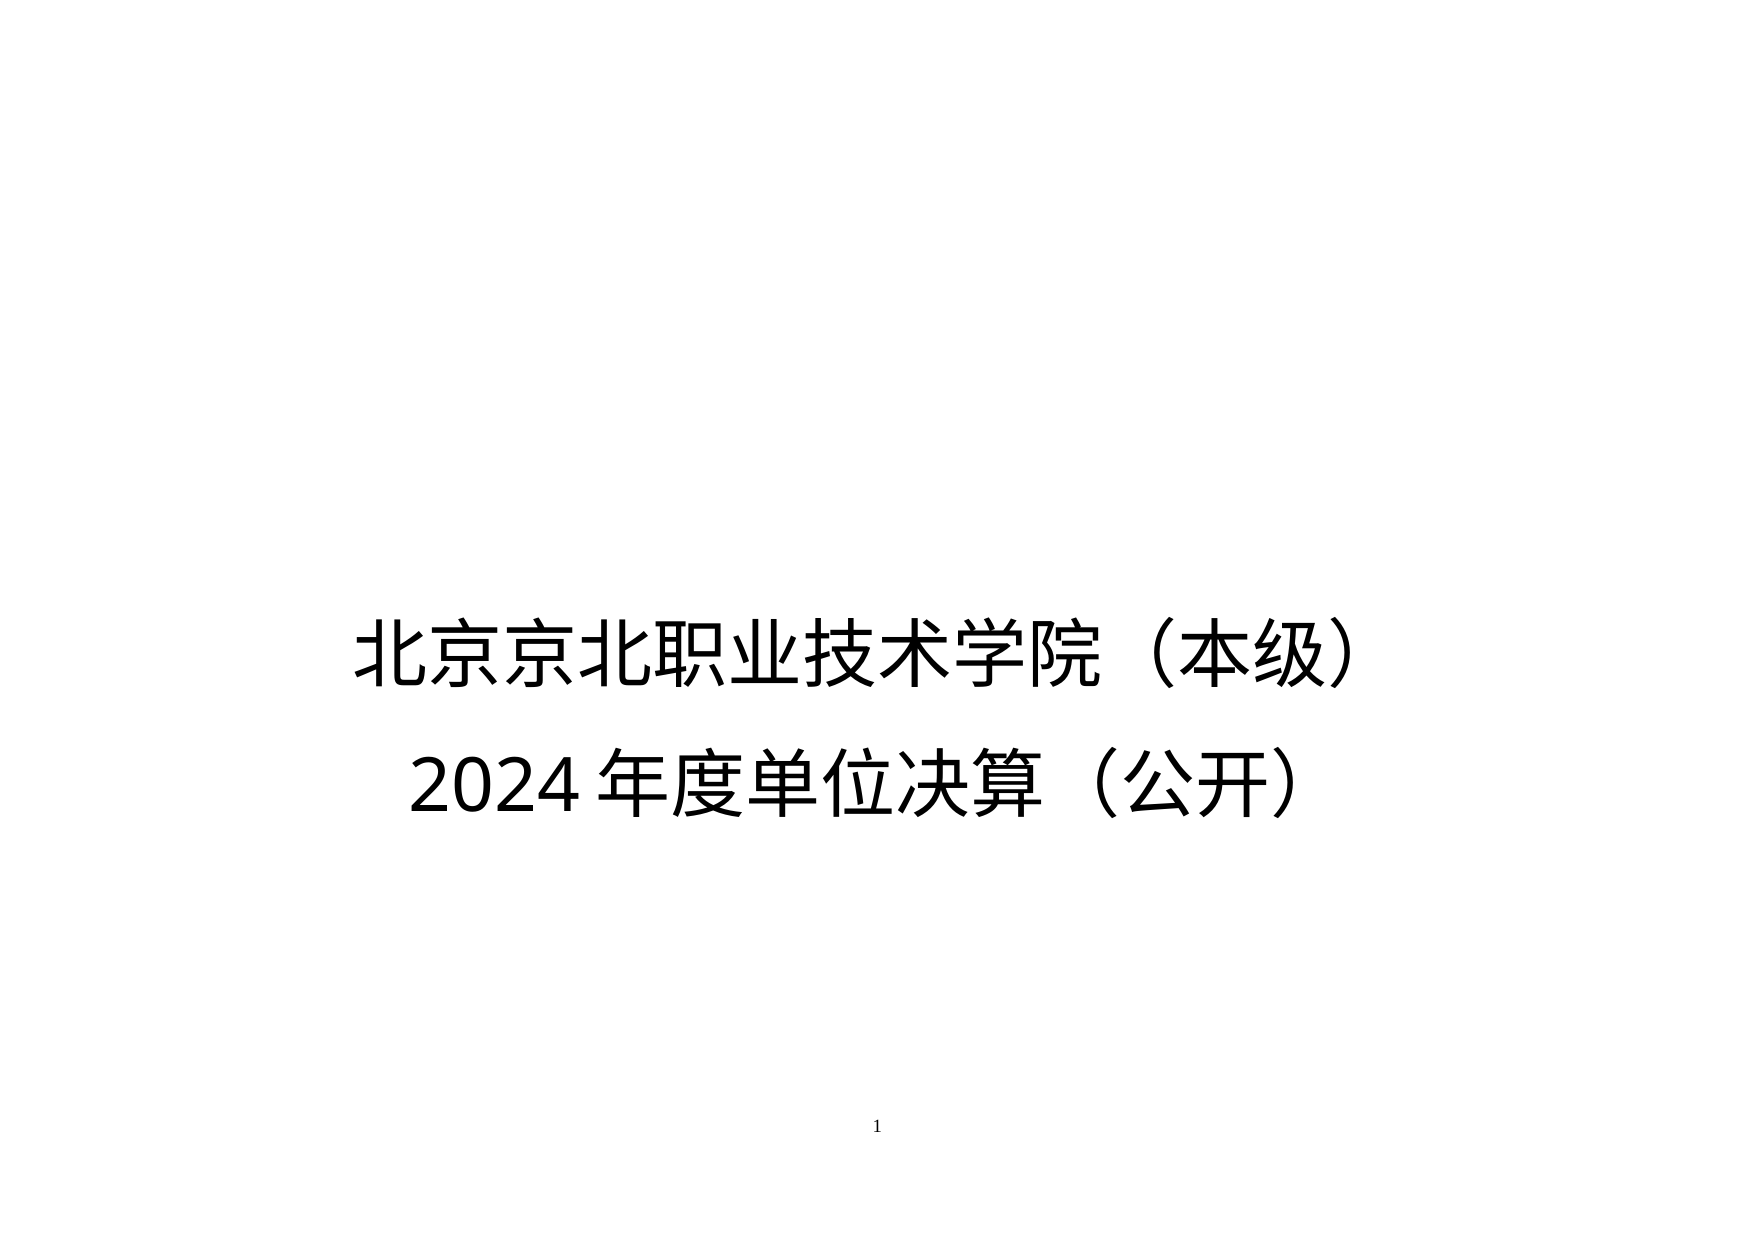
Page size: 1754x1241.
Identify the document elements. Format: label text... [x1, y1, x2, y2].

text 2024年度单位决算（公开） [118, 714, 1636, 844]
text 北京京北职业技术学院（本级） [118, 584, 1636, 714]
